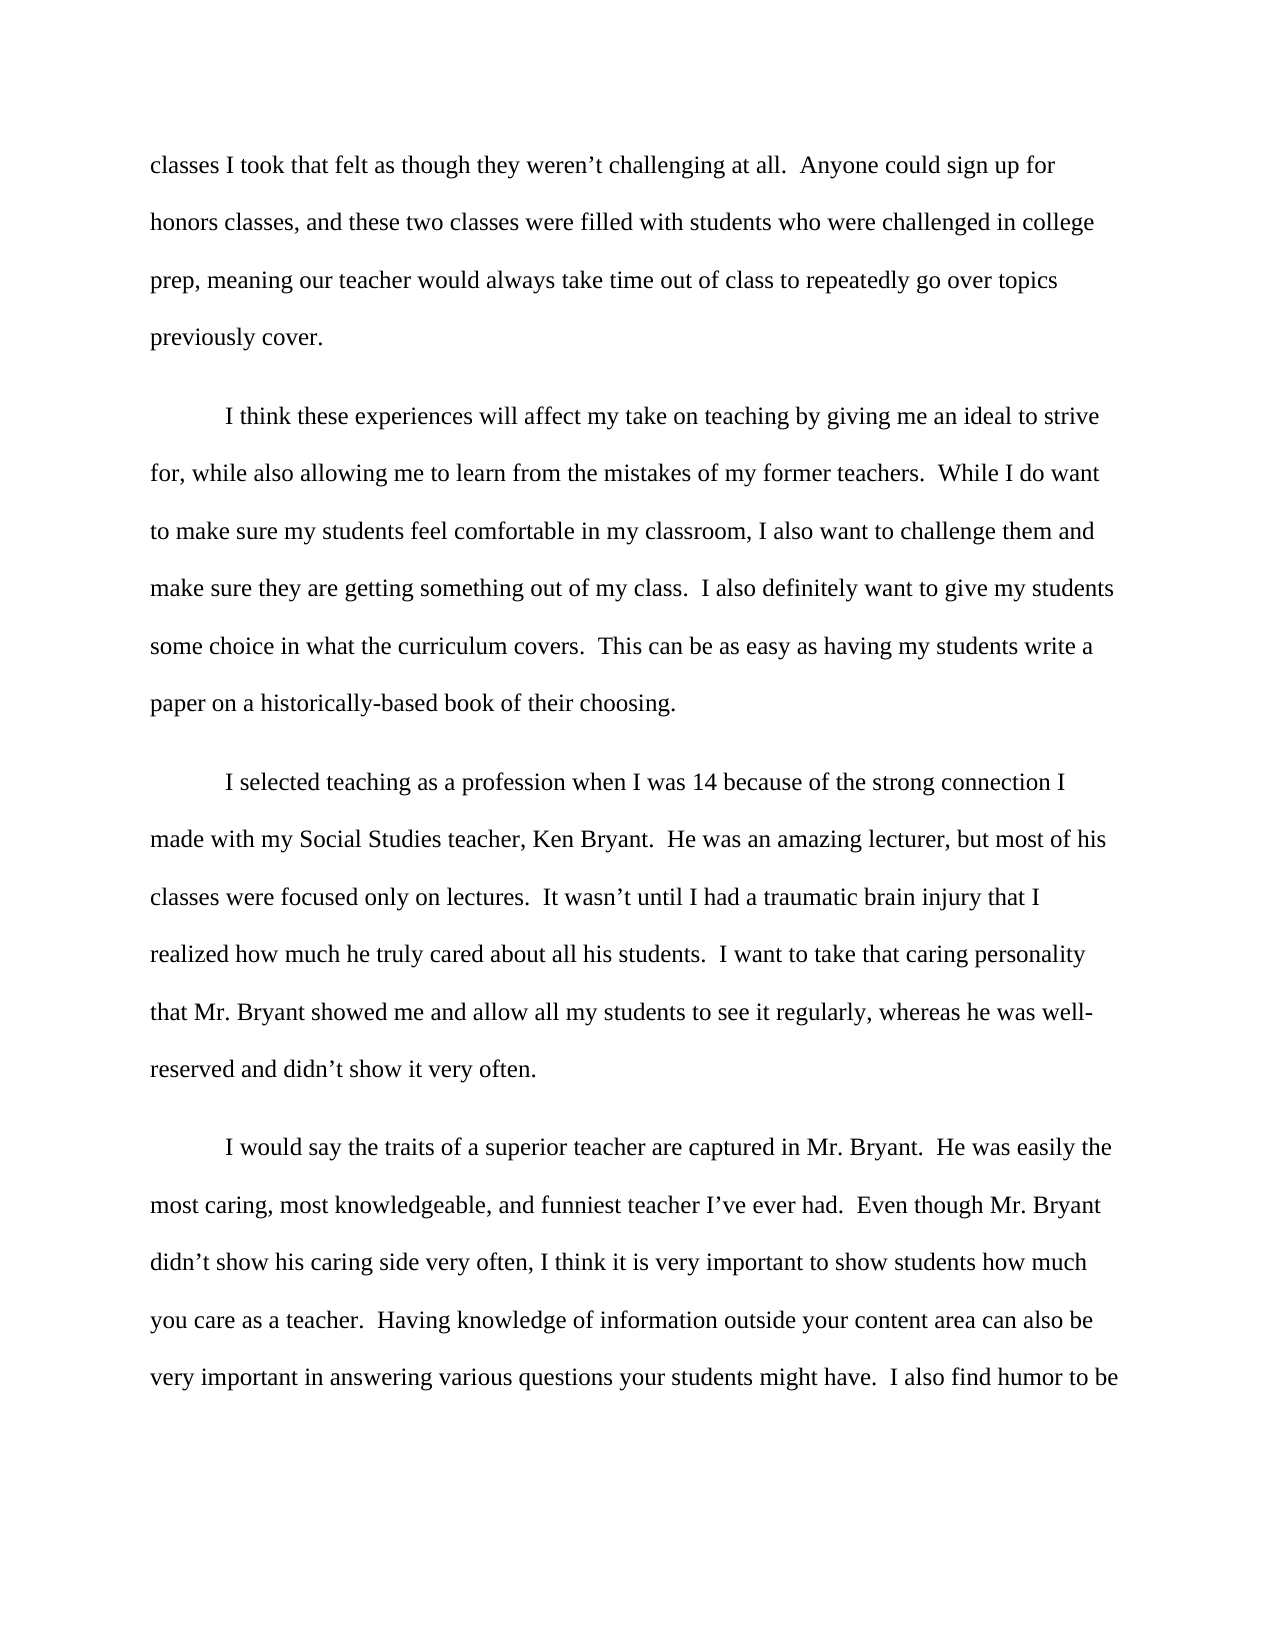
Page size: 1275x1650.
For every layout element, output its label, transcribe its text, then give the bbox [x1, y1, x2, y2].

text I think these experiences will affect my take on teaching by giving me an ideal to strive for, while also allowing me to learn from the mistakes of my former teachers. While I do want to make sure my students feel comfortable in my classroom, I also want to challenge them and make sure they are getting something out of my class. I also definitely want to give my students some choice in what the curriculum covers. This can be as easy as having my students write a paper on a historically-based book of their choosing. [150, 401, 1125, 717]
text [150, 150, 1125, 351]
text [150, 1132, 1125, 1391]
text I selected teaching as a profession when I was 14 because of the strong connection I made with my Social Studies teacher, Ken Bryant. He was an amazing lecturer, but most of his classes were focused only on lectures. It wasn’t until I had a traumatic brain injury that I realized how much he truly cared about all his students. I want to take that caring personality that Mr. Bryant showed me and allow all my students to see it regularly, whereas he was well-reserved and didn’t show it very often. [150, 767, 1125, 1083]
